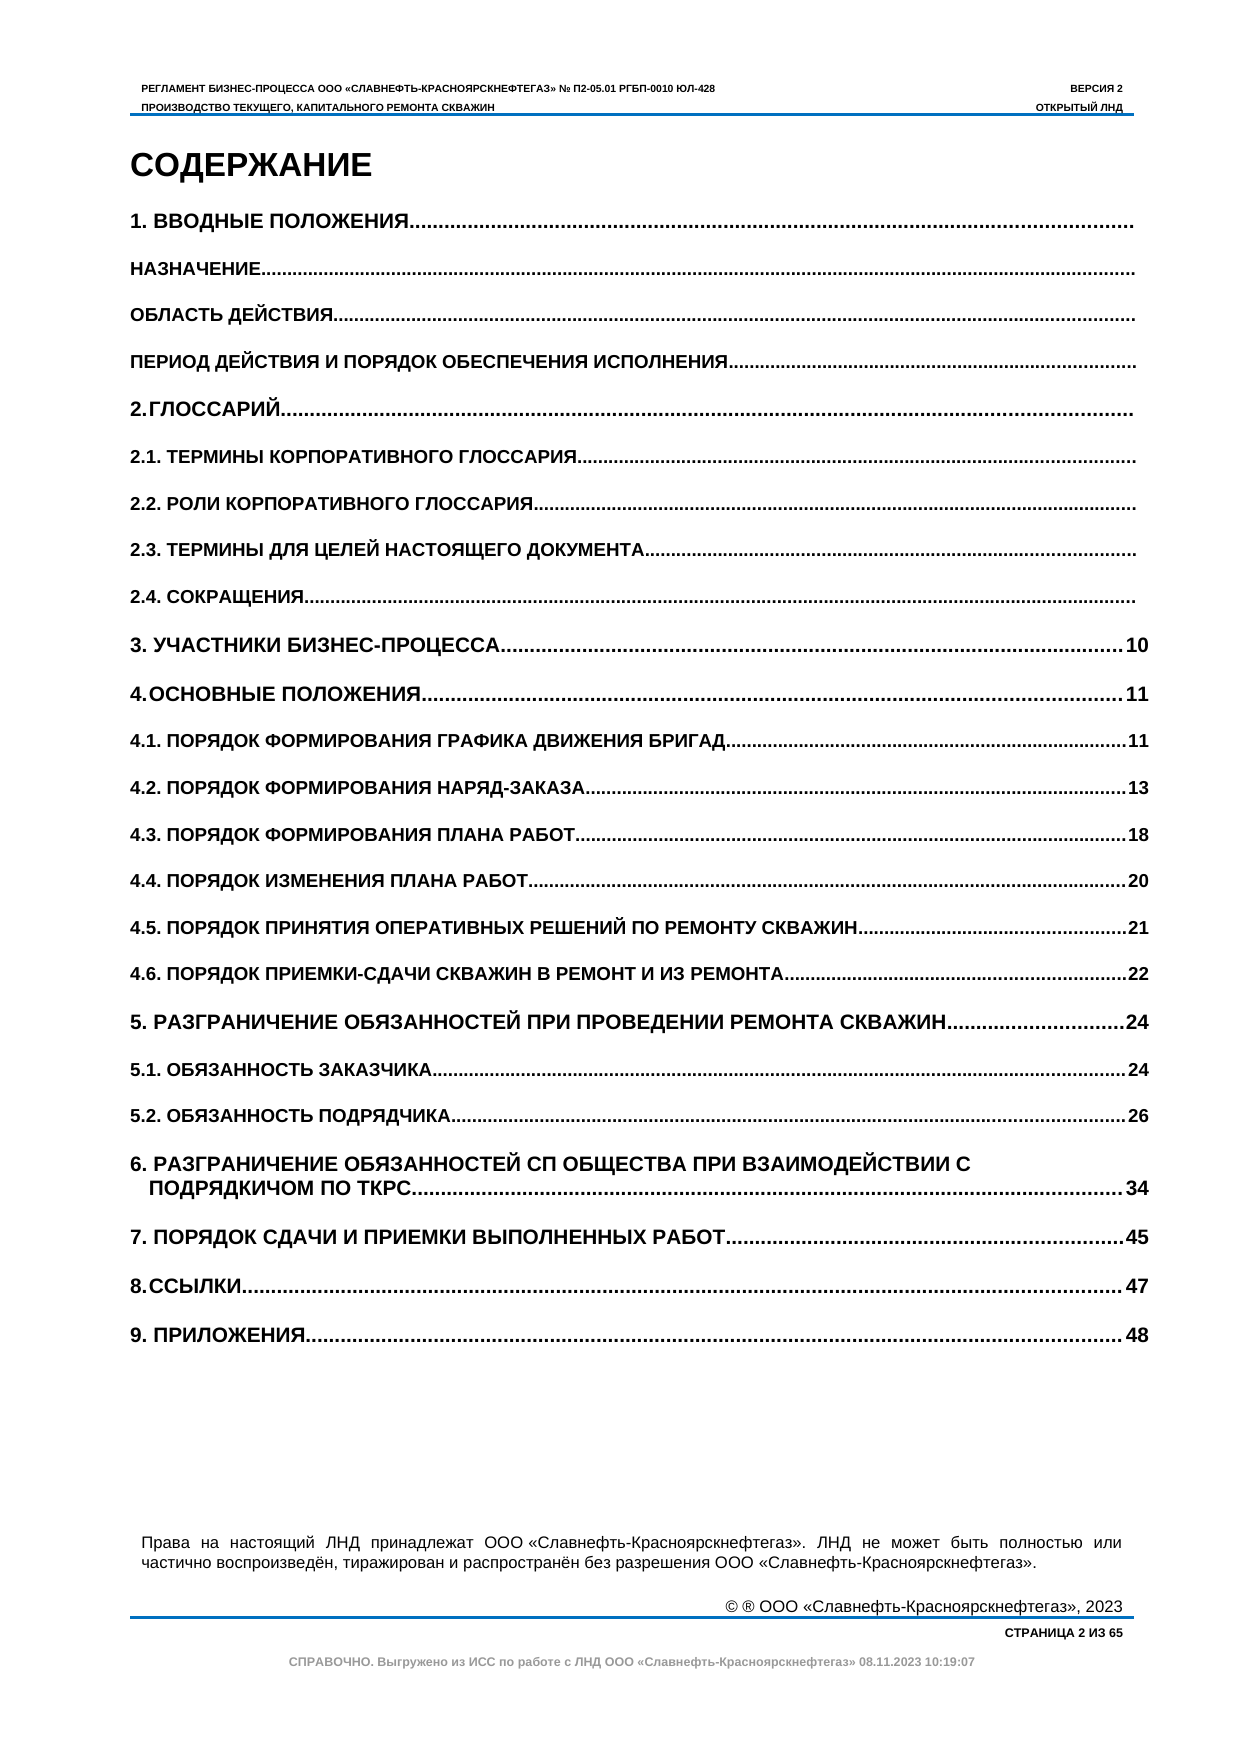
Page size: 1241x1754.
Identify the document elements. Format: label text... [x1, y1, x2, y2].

text 5.2. ОБЯЗАННОСТЬ ПОДРЯДЧИКА 26 [130, 1105, 1134, 1127]
text 4.3. ПОРЯДОК ФОРМИРОВАНИЯ ПЛАНА РАБОТ 18 [130, 823, 1134, 845]
text 4. ОСНОВНЫЕ ПОЛОЖЕНИЯ 11 [130, 681, 1134, 705]
text 4.1. ПОРЯДОК ФОРМИРОВАНИЯ ГРАФИКА ДВИЖЕНИЯ БРИГАД 11 [130, 730, 1134, 752]
text 4.6. ПОРЯДОК ПРИЕМКИ-СДАЧИ СКВАЖИН В РЕМОНТ И ИЗ РЕМОНТА 22 [130, 963, 1134, 985]
text 5. РАЗГРАНИЧЕНИЕ ОБЯЗАННОСТЕЙ ПРИ ПРОВЕДЕНИИ РЕМОНТА СКВАЖИН 24 [130, 1010, 1134, 1034]
text 2.3. ТЕРМИНЫ ДЛЯ ЦЕЛЕЙ НАСТОЯЩЕГО ДОКУМЕНТА 5 [130, 539, 1134, 561]
text 3. УЧАСТНИКИ БИЗНЕС-ПРОЦЕССА 10 [130, 632, 1134, 656]
text НАЗНАЧЕНИЕ 3 [130, 257, 1134, 279]
text 6. РАЗГРАНИЧЕНИЕ ОБЯЗАННОСТЕЙ СП ОБЩЕСТВА ПРИ ВЗАИМОДЕЙСТВИИ С ПОДРЯДКИЧОМ ПО ТКРС 34 [130, 1152, 1134, 1200]
text 1. ВВОДНЫЕ ПОЛОЖЕНИЯ 3 [130, 208, 1134, 232]
text 9. ПРИЛОЖЕНИЯ 48 [130, 1323, 1134, 1347]
text 4.5. ПОРЯДОК ПРИНЯТИЯ ОПЕРАТИВНЫХ РЕШЕНИЙ ПО РЕМОНТУ СКВАЖИН 21 [130, 917, 1134, 938]
text 5.1. ОБЯЗАННОСТЬ ЗАКАЗЧИКА 24 [130, 1059, 1134, 1080]
text 8. ССЫЛКИ 47 [130, 1274, 1134, 1298]
subtitle СОДЕРЖАНИЕ [130, 145, 1131, 183]
text 2.2. РОЛИ КОРПОРАТИВНОГО ГЛОССАРИЯ 5 [130, 493, 1134, 514]
text 2.4. СОКРАЩЕНИЯ 7 [130, 586, 1134, 607]
text 2. ГЛОССАРИЙ 5 [130, 397, 1134, 421]
text 4.4. ПОРЯДОК ИЗМЕНЕНИЯ ПЛАНА РАБОТ 20 [130, 870, 1134, 892]
text 4.2. ПОРЯДОК ФОРМИРОВАНИЯ НАРЯД-ЗАКАЗА 13 [130, 777, 1134, 798]
text 7. ПОРЯДОК СДАЧИ И ПРИЕМКИ ВЫПОЛНЕННЫХ РАБОТ 45 [130, 1225, 1134, 1249]
text 2.1. ТЕРМИНЫ КОРПОРАТИВНОГО ГЛОССАРИЯ 5 [130, 446, 1134, 468]
text ПЕРИОД ДЕЙСТВИЯ И ПОРЯДОК ОБЕСПЕЧЕНИЯ ИСПОЛНЕНИЯ 4 [130, 351, 1134, 372]
text ОБЛАСТЬ ДЕЙСТВИЯ 3 [130, 304, 1134, 326]
